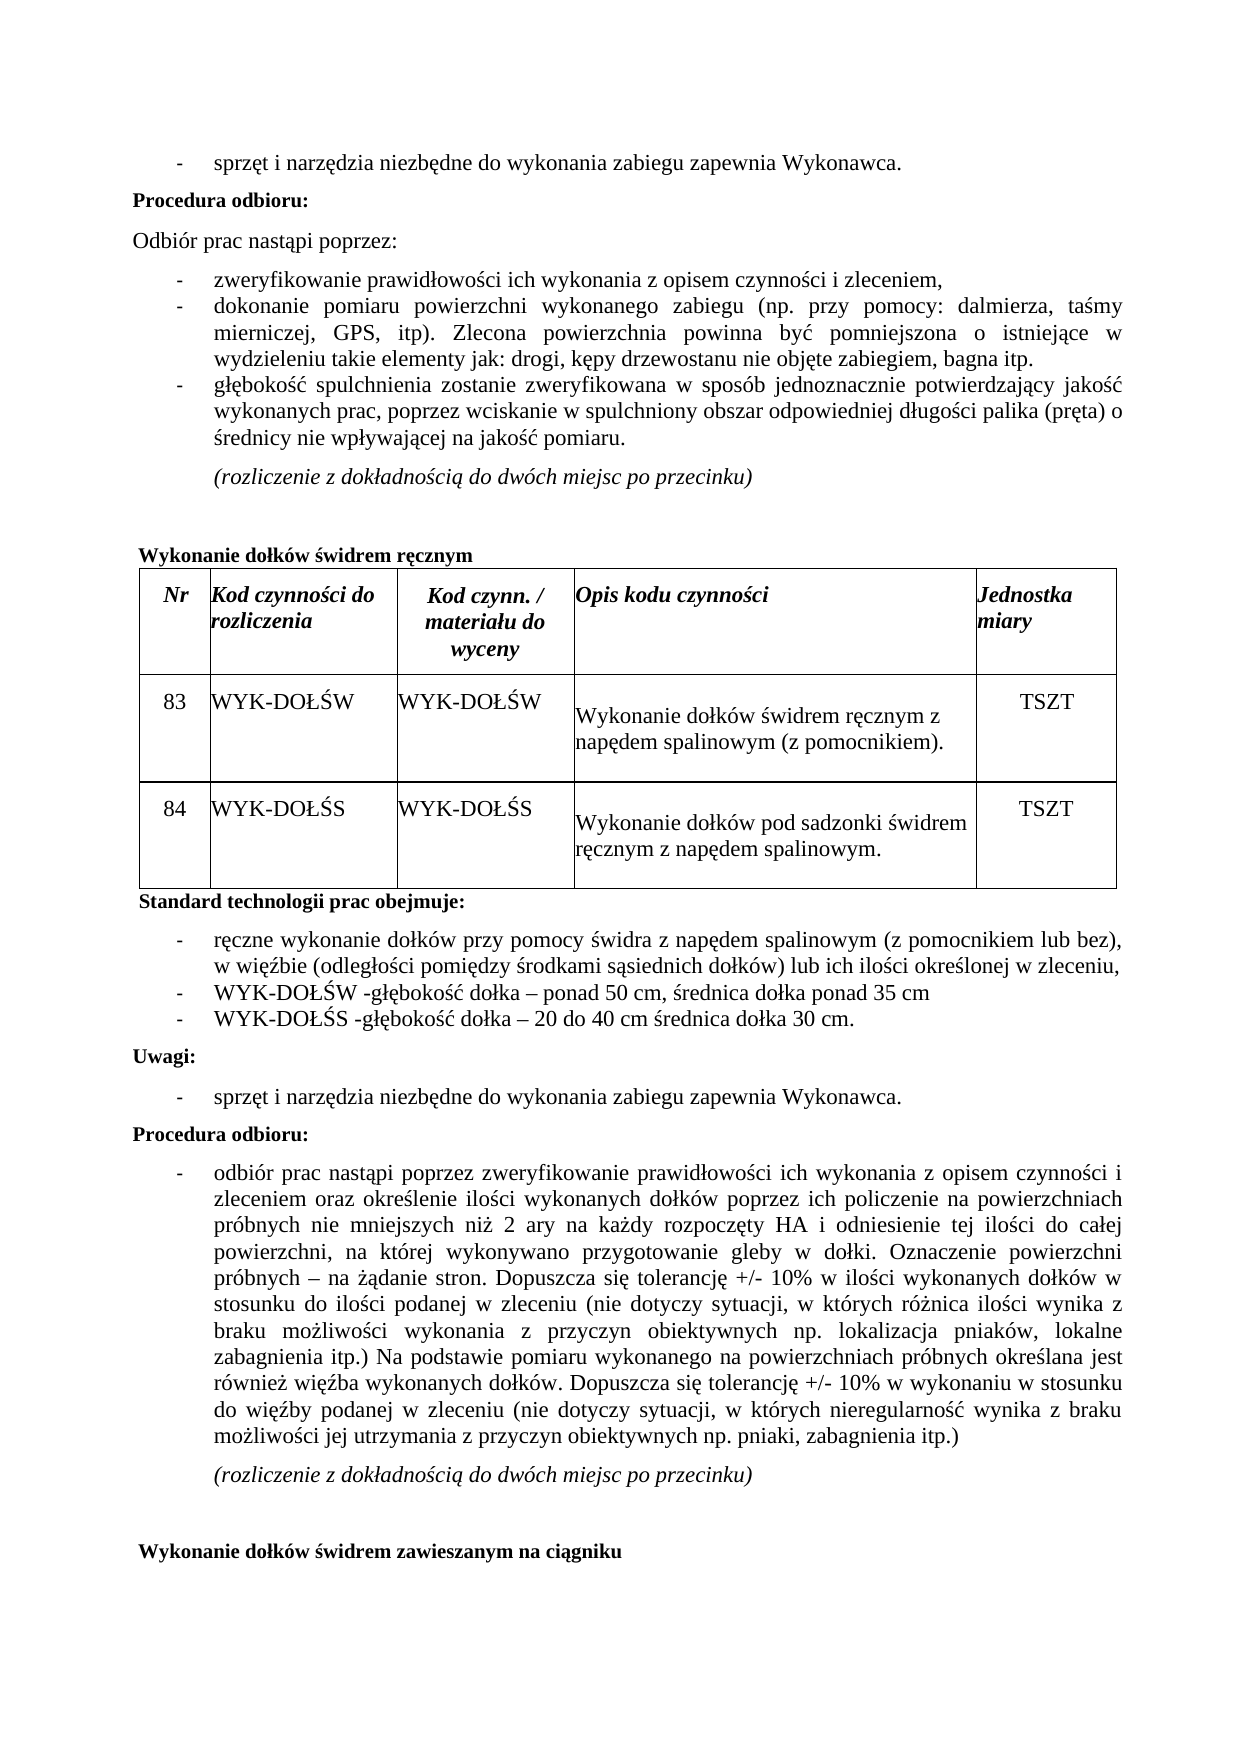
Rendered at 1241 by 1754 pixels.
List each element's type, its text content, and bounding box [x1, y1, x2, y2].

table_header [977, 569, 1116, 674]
text Wykonanie dołków świdrem ręcznym [138, 543, 1124, 567]
list głębokość spulchnienia zostanie zweryfikowana w sposób jednoznacznie potwierdzający jakość wykonanych prac, poprzez wciskanie w spulchniony obszar odpowiedniej długości palika (pręta) o średnicy nie wpływającej na jakość pomiaru. [176, 371, 1124, 450]
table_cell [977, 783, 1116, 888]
text Procedura odbioru: [132, 188, 1124, 212]
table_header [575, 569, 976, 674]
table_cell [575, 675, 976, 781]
text Wykonanie dołków świdrem zawieszanym na ciągniku [138, 1539, 1124, 1563]
list WYK-DOŁŚS -głębokość dołka – 20 do 40 cm średnica dołka 30 cm. [132, 1005, 1124, 1031]
list zweryfikowanie prawidłowości ich wykonania z opisem czynności i zleceniem, [132, 266, 1124, 292]
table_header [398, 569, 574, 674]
list ręczne wykonanie dołków przy pomocy świdra z napędem spalinowym (z pomocnikiem lub bez), w więźbie (odległości pomiędzy środkami sąsiednich dołków) lub ich ilości określonej w zleceniu, [176, 926, 1124, 979]
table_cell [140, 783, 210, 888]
list WYK-DOŁŚW -głębokość dołka – ponad 50 cm, średnica dołka ponad 35 cm [132, 979, 1124, 1005]
list dokonanie pomiaru powierzchni wykonanego zabiegu (np. przy pomocy: dalmierza, taśmy mierniczej, GPS, itp). Zlecona powierzchnia powinna być pomniejszona o istniejące w wydzieleniu takie elementy jak: drogi, kępy drzewostanu nie objęte zabiegiem, bagna itp. [176, 292, 1124, 371]
text Uwagi: [132, 1044, 1124, 1068]
text (rozliczenie z dokładnością do dwóch miejsc po przecinku) [132, 1461, 1124, 1487]
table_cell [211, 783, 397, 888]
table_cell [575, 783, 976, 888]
text Procedura odbioru: [132, 1122, 1124, 1146]
text Odbiór prac nastąpi poprzez: [132, 227, 1124, 253]
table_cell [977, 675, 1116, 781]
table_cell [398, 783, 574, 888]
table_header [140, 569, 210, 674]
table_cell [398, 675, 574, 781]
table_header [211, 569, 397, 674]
text (rozliczenie z dokładnością do dwóch miejsc po przecinku) [132, 463, 1124, 489]
list sprzęt i narzędzia niezbędne do wykonania zabiegu zapewnia Wykonawca. [132, 149, 1124, 175]
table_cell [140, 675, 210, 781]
list odbiór prac nastąpi poprzez zweryfikowanie prawidłowości ich wykonania z opisem czynności i zleceniem oraz określenie ilości wykonanych dołków poprzez ich policzenie na powierzchniach próbnych nie mniejszych niż 2 ary na każdy rozpoczęty HA i odniesienie tej ilości do całej powierzchni, na której wykonywano przygotowanie gleby w dołki. Oznaczenie powierzchni próbnych – na żądanie stron. Dopuszcza się tolerancję +/- 10% w ilości wykonanych dołków w stosunku do ilości podanej w zleceniu (nie dotyczy sytuacji, w których różnica ilości wynika z braku możliwości wykonania z przyczyn obiektywnych np. lokalizacja pniaków, lokalne zabagnienia itp.) Na podstawie pomiaru wykonanego na powierzchniach próbnych określana jest również więźba wykonanych dołków. Dopuszcza się tolerancję +/- 10% w wykonaniu w stosunku do więźby podanej w zleceniu (nie dotyczy sytuacji, w których nieregularność wynika z braku możliwości jej utrzymania z przyczyn obiektywnych np. pniaki, zabagnienia itp.) [176, 1159, 1124, 1448]
list sprzęt i narzędzia niezbędne do wykonania zabiegu zapewnia Wykonawca. [132, 1083, 1124, 1109]
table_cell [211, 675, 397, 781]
text Standard technologii prac obejmuje: [138, 889, 1124, 913]
